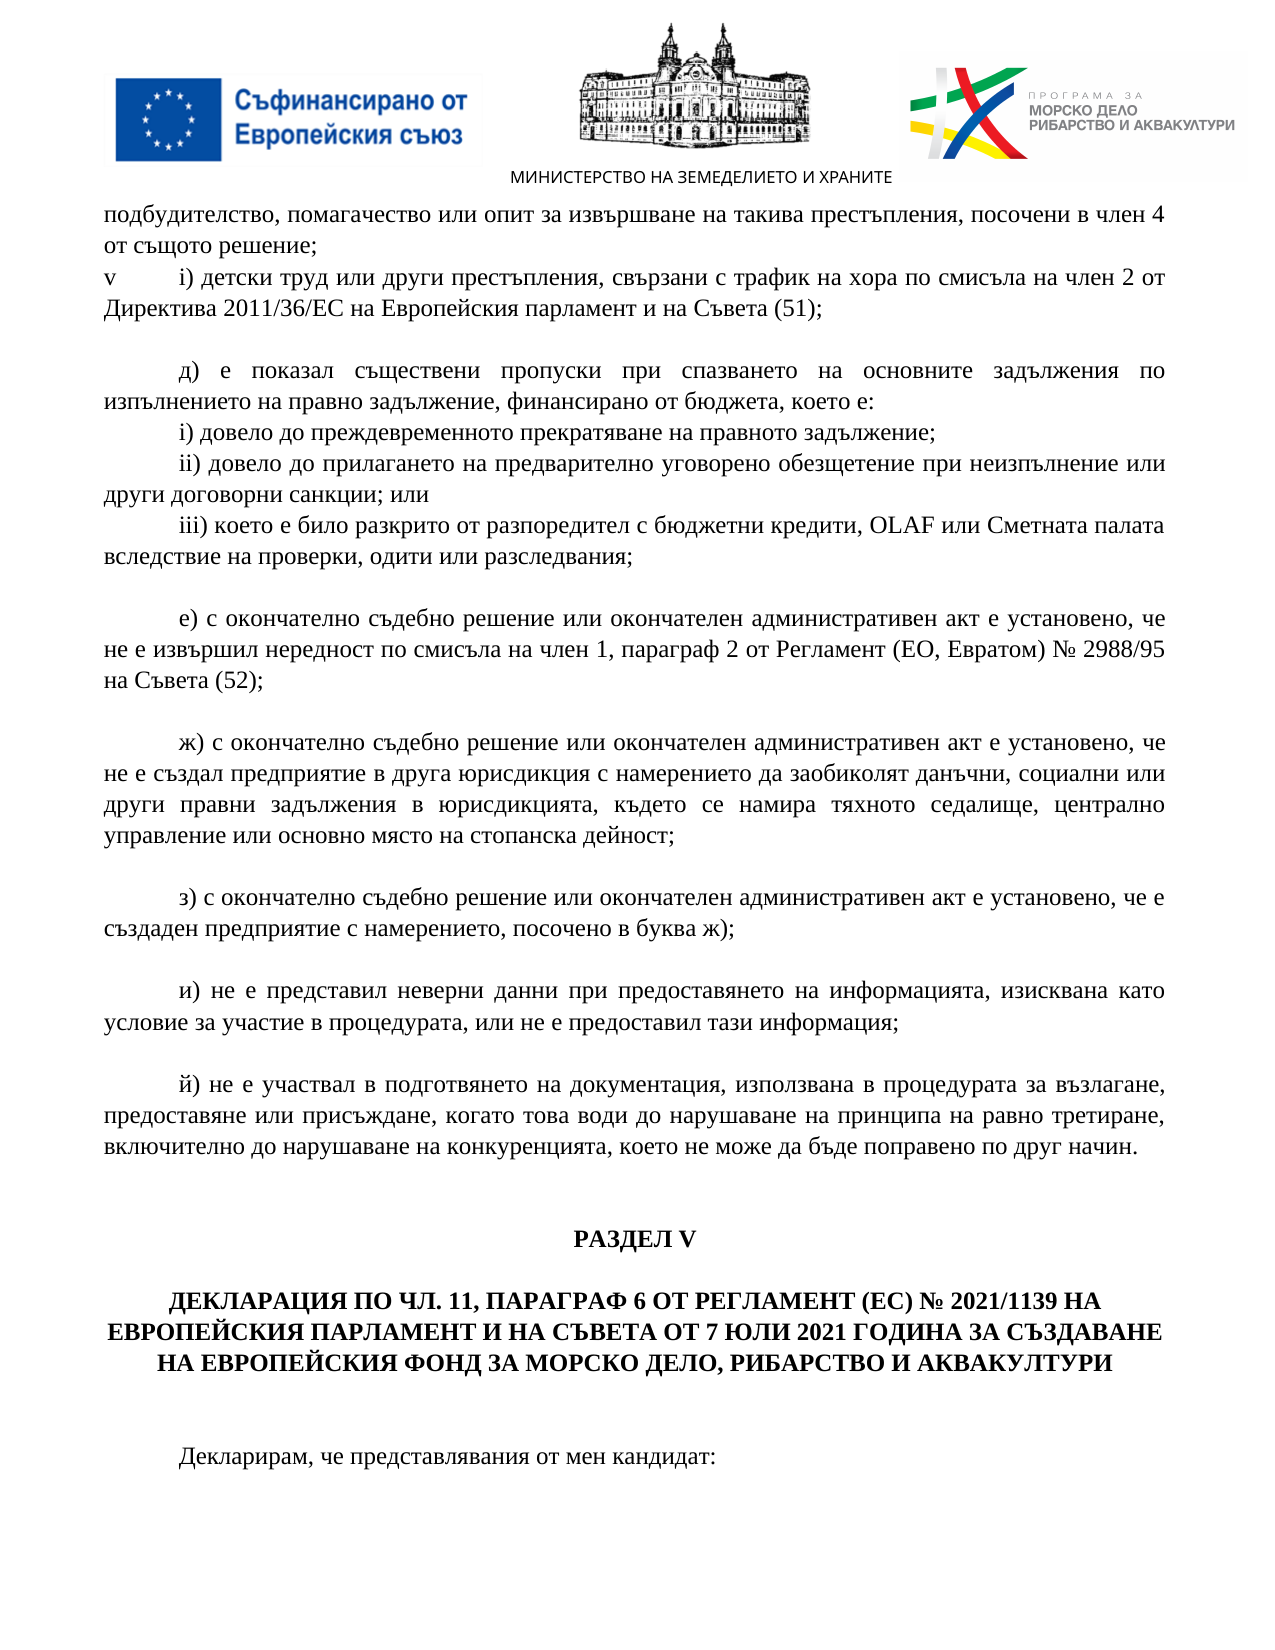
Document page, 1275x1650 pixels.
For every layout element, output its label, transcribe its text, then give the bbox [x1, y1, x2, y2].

text iii) което е било разкрито от разпоредител с бюджетни кредити, OLAF или Сметната палата вследствие на проверки, одити или разследвания; [103, 510, 1167, 570]
picture [898, 51, 1248, 182]
text д) е показал съществени пропуски при спазването на основните задължения по изпълнението на правно задължение, финансирано от бюджета, което е: [103, 355, 1167, 414]
text е) с окончателно съдебно решение или окончателен административен акт е установено, че не е извършил нередност по смисъла на член 1, параграф 2 от Регламент (ЕО, Евратом) № 2988/95 на Съвета (52); [103, 603, 1167, 694]
text i) довело до преждевременното прекратяване на правното задължение; [103, 417, 1167, 446]
text ДЕКЛАРАЦИЯ ПО ЧЛ. 11, ПАРАГРАФ 6 ОТ РЕГЛАМЕНТ (ЕС) № 2021/1139 НА ЕВРОПЕЙСКИЯ ПАРЛАМЕНТ И НА СЪВЕТА ОТ 7 ЮЛИ 2021 ГОДИНА ЗА СЪЗДАВАНЕ НА ЕВРОПЕЙСКИЯ ФОНД ЗА МОРСКО ДЕЛО, РИБАРСТВО И АКВАКУЛТУРИ [103, 1286, 1167, 1377]
text ii) довело до прилагането на предварително уговорено обезщетение при неизпълнение или други договорни санкции; или [103, 448, 1167, 508]
text ж) с окончателно съдебно решение или окончателен административен акт е установено, че не е създал предприятие в друга юрисдикция с намерението да заобиколят данъчни, социални или други правни задължения в юрисдикцията, където се намира тяхното седалище, централно управление или основно място на стопанска дейност; [103, 727, 1167, 849]
text РАЗДЕЛ V [103, 1224, 1167, 1253]
text й) не е участвал в подготвянето на документация, използвана в процедурата за възлагане, предоставяне или присъждане, когато това води до нарушаване на принципа на равно третиране, включително до нарушаване на конкуренцията, което не може да бъде поправено по друг начин. [103, 1069, 1167, 1159]
text з) с окончателно съдебно решение или окончателен административен акт е установено, че е създаден предприятие с намерението, посочено в буква ж); [103, 882, 1167, 942]
picture [573, 19, 818, 151]
text и) не е представил неверни данни при предоставянето на информацията, изисквана като условие за участие в процедурата, или не е предоставил тази информация; [103, 976, 1167, 1035]
picture [103, 73, 484, 168]
text v i) детски труд или други престъпления, свързани с трафик на хора по смисъла на член 2 от Директива 2011/36/ЕС на Европейския парламент и на Съвета (51); [103, 262, 1167, 321]
text Декларирам, че представлявания от мен кандидат: [103, 1441, 1167, 1470]
